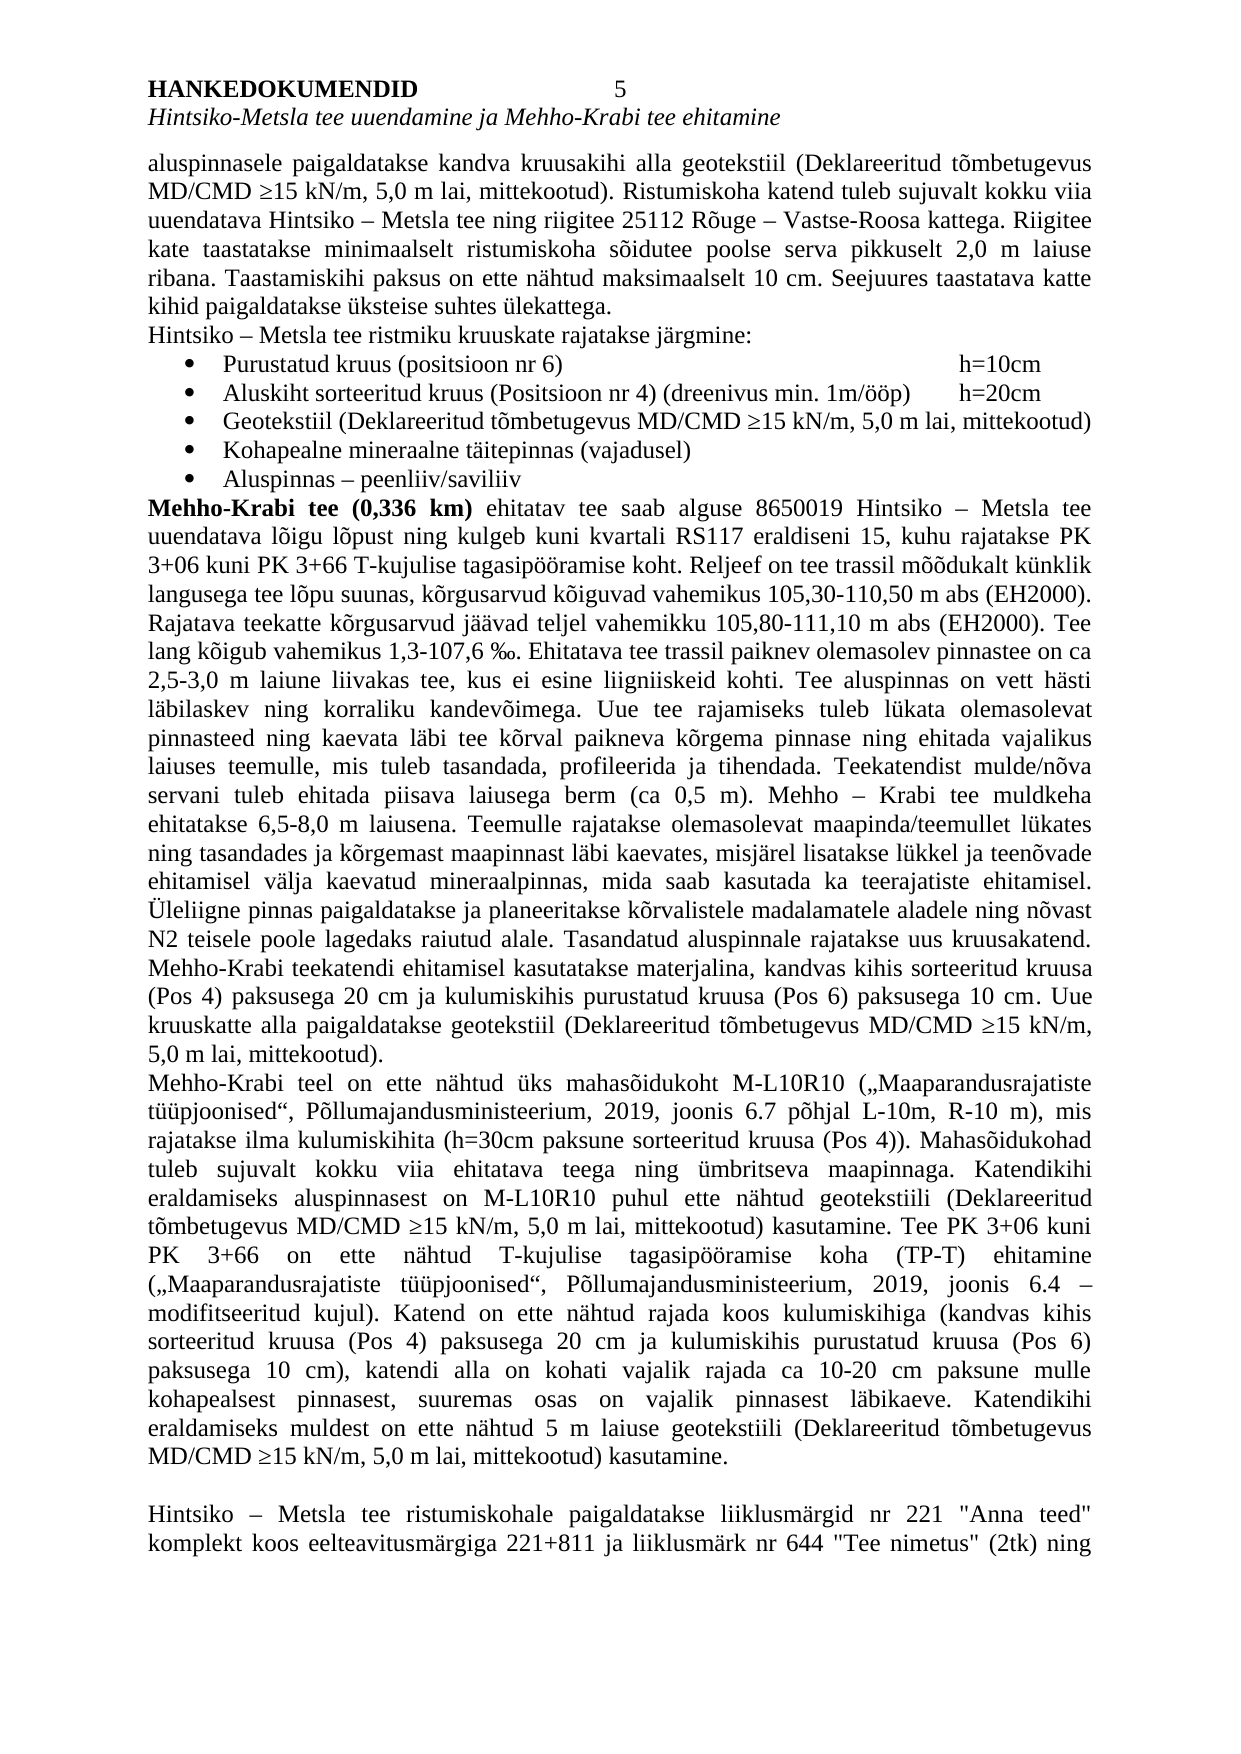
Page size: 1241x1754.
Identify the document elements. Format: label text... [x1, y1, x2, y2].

list Geotekstiil (Deklareeritud tõmbetugevus MD/CMD ≥15 kN/m, 5,0 m lai, mittekootud) [185, 406, 1093, 435]
text Hintsiko – Metsla tee ristmiku kruuskate rajatakse järgmine: [148, 320, 1093, 349]
list Kohapealne mineraalne täitepinnas (vajadusel) [185, 435, 1093, 464]
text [148, 148, 1093, 320]
list Aluspinnas – peenliiv/saviliiv [185, 464, 1093, 493]
text Mehho-Krabi teel on ette nähtud üks mahasõidukoht M-L10R10 („Maaparandusrajatiste tüüpjoonised“, Põllumajandusministeerium, 2019, joonis 6.7 põhjal L-10m, R-10 m), mis rajatakse ilma kulumiskihita (h=30cm paksune sorteeritud kruusa (Pos 4)). Mahasõidukohad tuleb sujuvalt kokku viia ehitatava teega ning ümbritseva maapinnaga. Katendikihi eraldamiseks aluspinnasest on M-L10R10 puhul ette nähtud geotekstiili (Deklareeritud tõmbetugevus MD/CMD ≥15 kN/m, 5,0 m lai, mittekootud) kasutamine. Tee PK 3+06 kuni PK 3+66 on ette nähtud T-kujulise tagasipööramise koha (TP-T) ehitamine („Maaparandusrajatiste tüüpjoonised“, Põllumajandusministeerium, 2019, joonis 6.4 –modifitseeritud kujul). Katend on ette nähtud rajada koos kulumiskihiga (kandvas kihis sorteeritud kruusa (Pos 4) paksusega 20 cm ja kulumiskihis purustatud kruusa (Pos 6) paksusega 10 cm), katendi alla on kohati vajalik rajada ca 10-20 cm paksune mulle kohapealsest pinnasest, suuremas osas on vajalik pinnasest läbikaeve. Katendikihi eraldamiseks muldest on ette nähtud 5 m laiuse geotekstiili (Deklareeritud tõmbetugevus MD/CMD ≥15 kN/m, 5,0 m lai, mittekootud) kasutamine. [148, 1068, 1093, 1470]
list Purustatud kruus (positsioon nr 6) h=10cm [185, 349, 1093, 378]
list Aluskiht sorteeritud kruus (Positsioon nr 4) (dreenivus min. 1m/ööp) h=20cm [185, 378, 1093, 406]
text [148, 1499, 1093, 1556]
text Mehho-Krabi tee (0,336 km) ehitatav tee saab alguse 8650019 Hintsiko – Metsla tee uuendatava lõigu lõpust ning kulgeb kuni kvartali RS117 eraldiseni 15, kuhu rajatakse PK 3+06 kuni PK 3+66 T-kujulise tagasipööramise koht. Reljeef on tee trassil mõõdukalt künklik langusega tee lõpu suunas, kõrgusarvud kõiguvad vahemikus 105,30-110,50 m abs (EH2000). Rajatava teekatte kõrgusarvud jäävad teljel vahemikku 105,80-111,10 m abs (EH2000). Tee lang kõigub vahemikus 1,3-107,6 ‰. Ehitatava tee trassil paiknev olemasolev pinnastee on ca 2,5-3,0 m laiune liivakas tee, kus ei esine liigniiskeid kohti. Tee aluspinnas on vett hästi läbilaskev ning korraliku kandevõimega. Uue tee rajamiseks tuleb lükata olemasolevat pinnasteed ning kaevata läbi tee kõrval paikneva kõrgema pinnase ning ehitada vajalikus laiuses teemulle, mis tuleb tasandada, profileerida ja tihendada. Teekatendist mulde/nõva servani tuleb ehitada piisava laiusega berm (ca 0,5 m). Mehho – Krabi tee muldkeha ehitatakse 6,5-8,0 m laiusena. Teemulle rajatakse olemasolevat maapinda/teemullet lükates ning tasandades ja kõrgemast maapinnast läbi kaevates, misjärel lisatakse lükkel ja teenõvade ehitamisel välja kaevatud mineraalpinnas, mida saab kasutada ka teerajatiste ehitamisel. Üleliigne pinnas paigaldatakse ja planeeritakse kõrvalistele madalamatele aladele ning nõvast N2 teisele poole lagedaks raiutud alale. Tasandatud aluspinnale rajatakse uus kruusakatend. Mehho-Krabi teekatendi ehitamisel kasutatakse materjalina, kandvas kihis sorteeritud kruusa (Pos 4) paksusega 20 cm ja kulumiskihis purustatud kruusa (Pos 6) paksusega 10 cm. Uue kruuskatte alla paigaldatakse geotekstiil (Deklareeritud tõmbetugevus MD/CMD ≥15 kN/m, 5,0 m lai, mittekootud). [148, 493, 1093, 1068]
